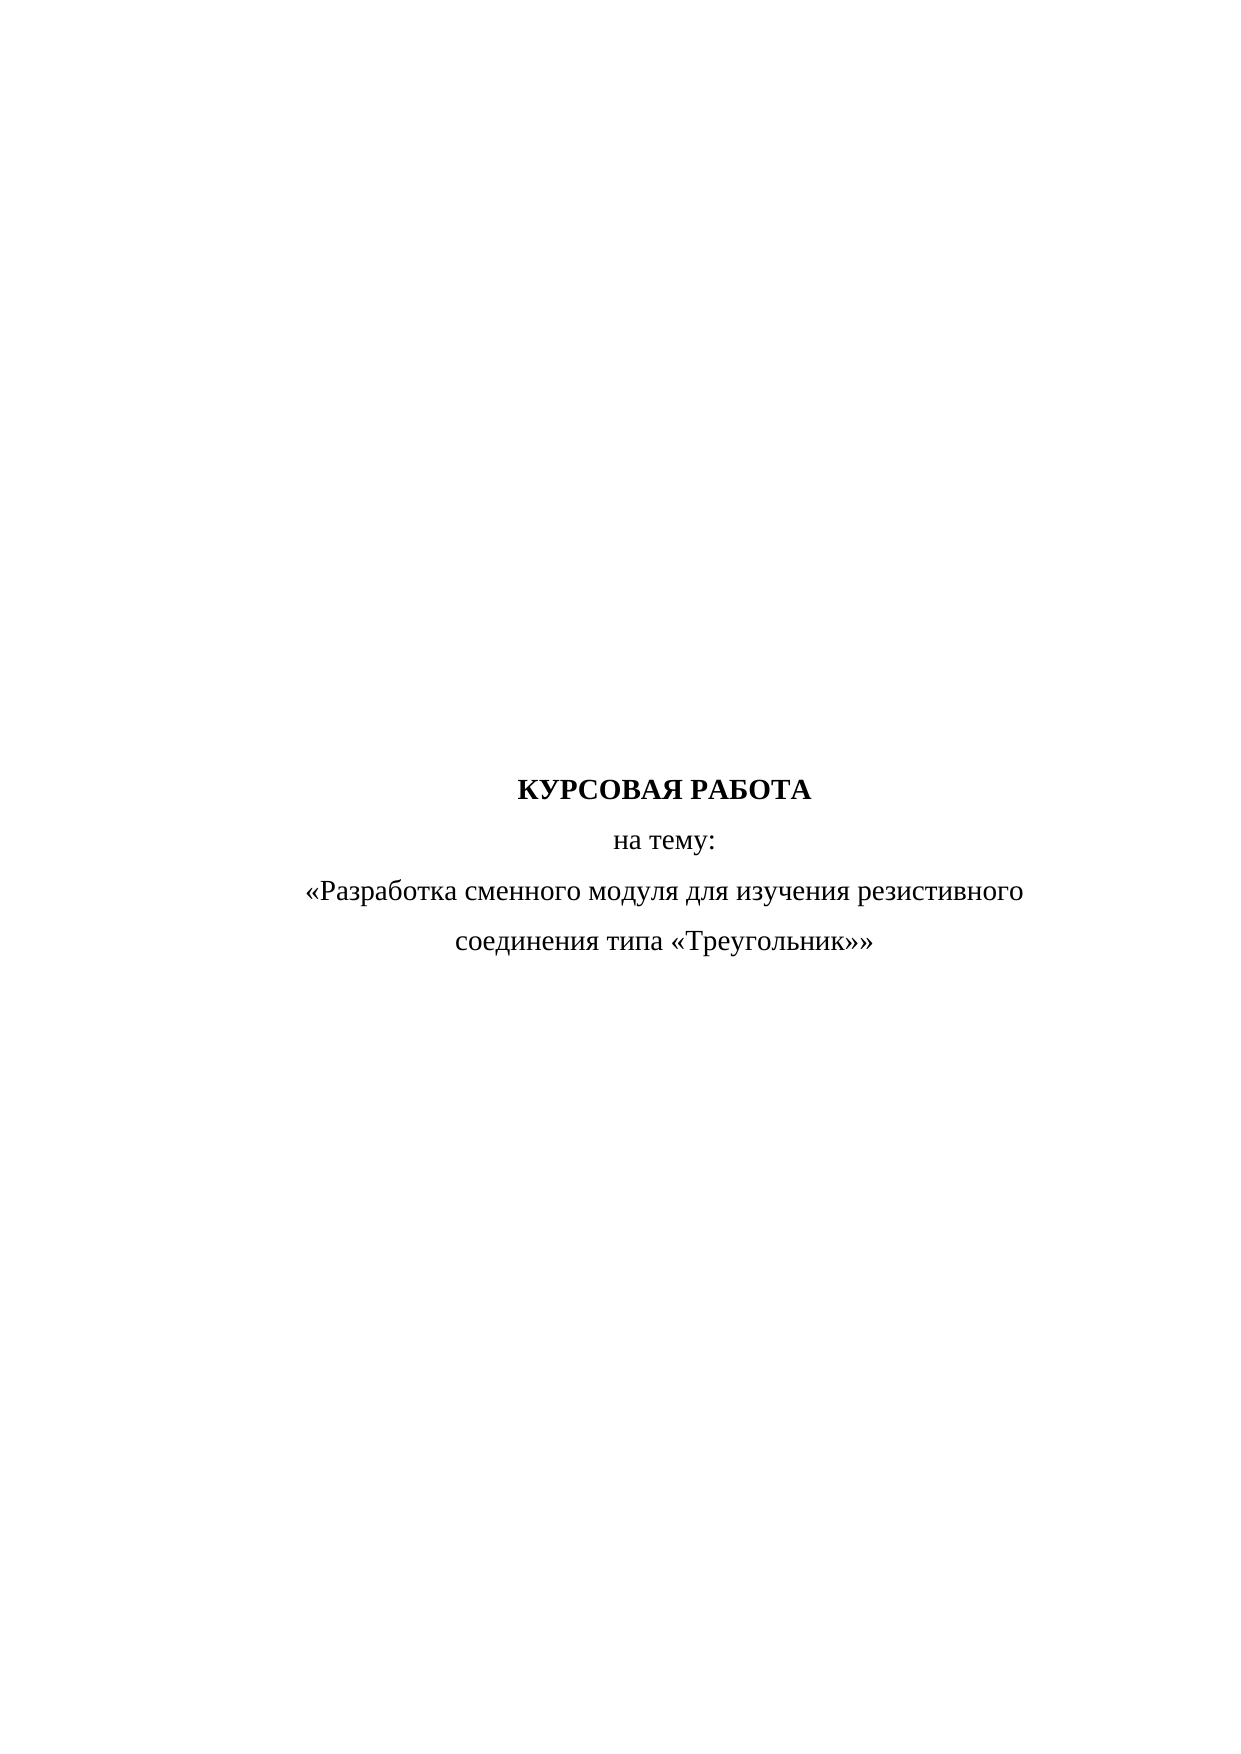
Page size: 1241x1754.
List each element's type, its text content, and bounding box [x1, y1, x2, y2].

text «Разработка сменного модуля для изучения резистивного [177, 873, 1152, 906]
text на тему: [177, 822, 1152, 856]
text КУРСОВАЯ РАБОТА [177, 772, 1152, 806]
text соединения типа «Треугольник»» [177, 923, 1152, 957]
